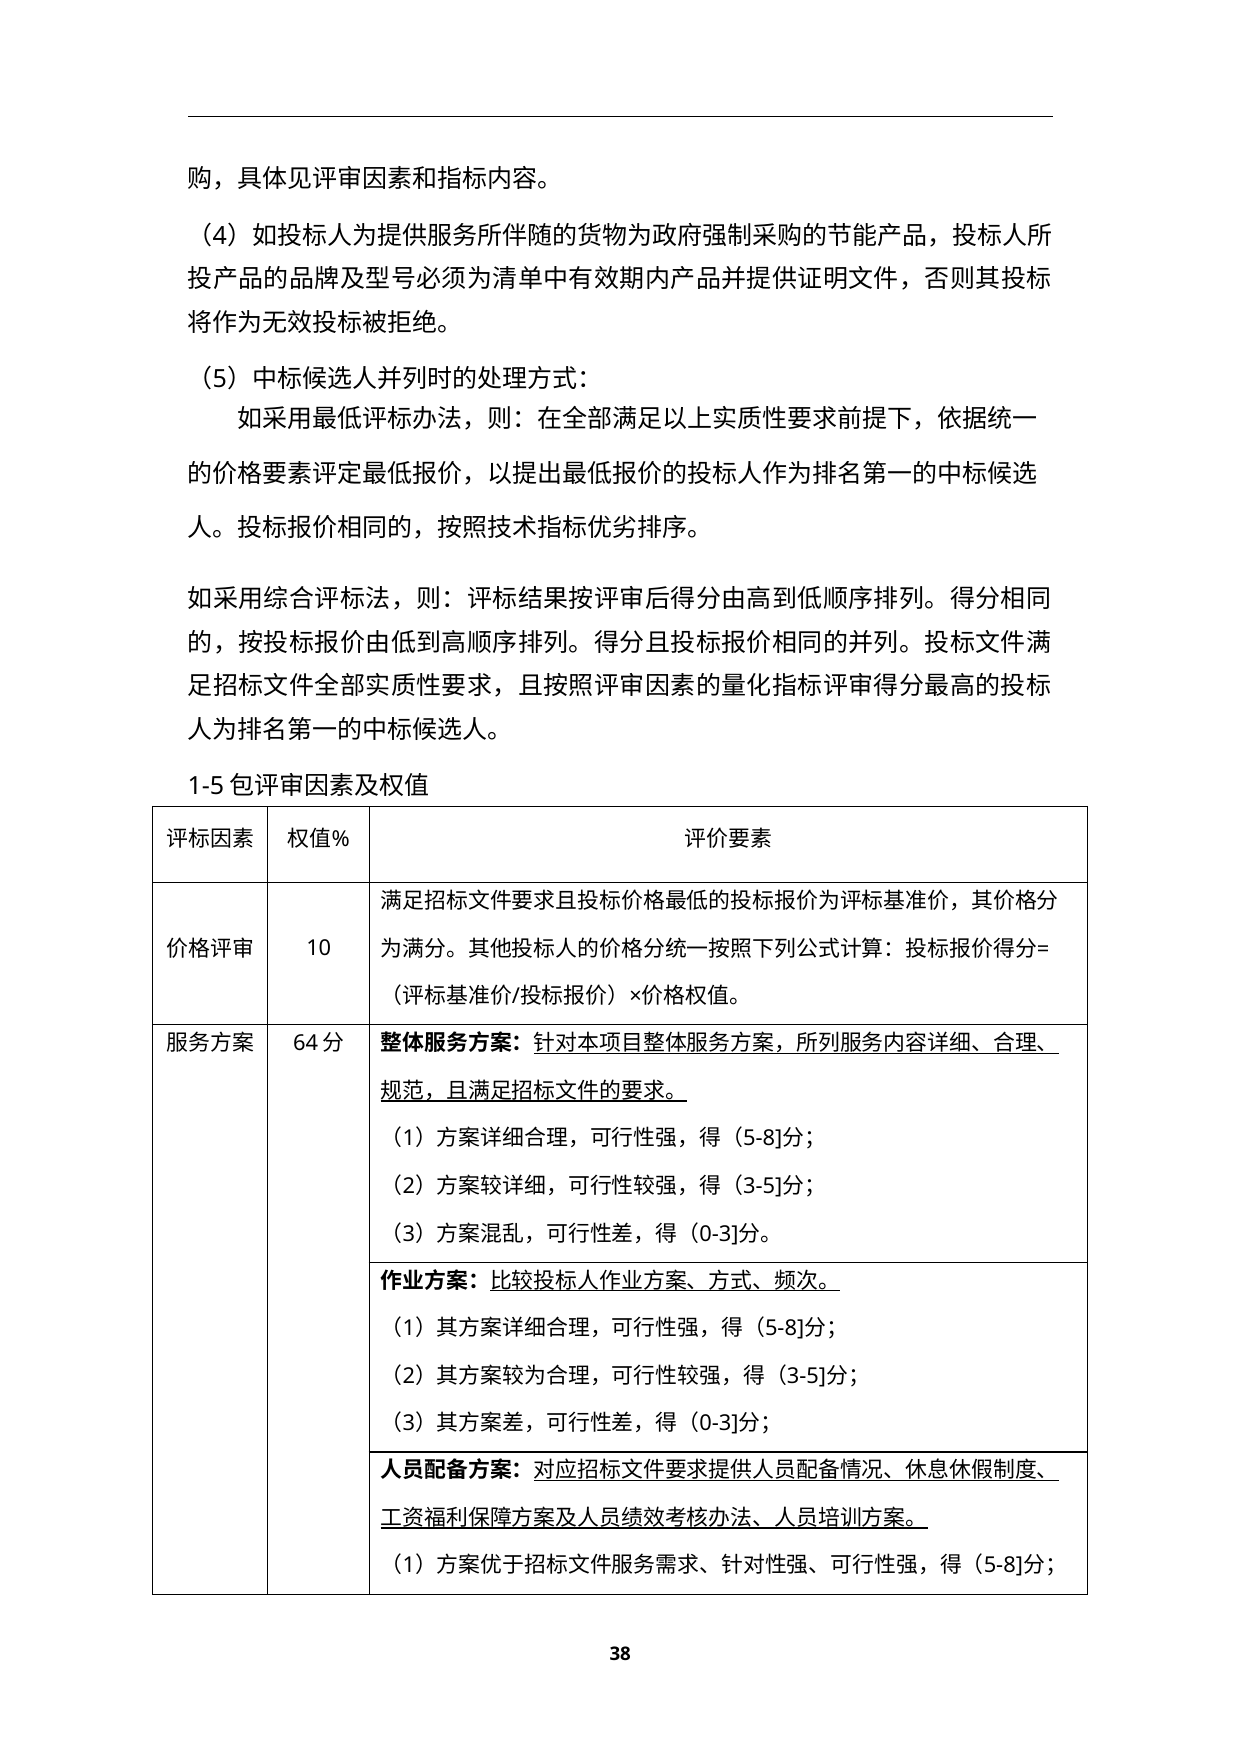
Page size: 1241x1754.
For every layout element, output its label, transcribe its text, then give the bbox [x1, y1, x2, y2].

text 1-5包评审因素及权值 [187, 762, 1053, 806]
table_header 评标因素 [153, 807, 267, 882]
table_cell 64分 [268, 1025, 369, 1593]
table_cell 满足招标文件要求且投标价格最低的投标报价为评标基准价，其价格分为满分。其他投标人的价格分统一按照下列公式计算：投标报价得分=（评标基准价/投标报价）×价格权值。 [370, 883, 1087, 1024]
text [187, 155, 1053, 199]
text 如采用综合评标法，则：评标结果按评审后得分由高到低顺序排列。得分相同的，按投标报价由低到高顺序排列。得分且投标报价相同的并列。投标文件满足招标文件全部实质性要求，且按照评审因素的量化指标评审得分最高的投标人为排名第一的中标候选人。 [187, 574, 1053, 749]
table_cell 10 [268, 883, 369, 1024]
table_cell 整体服务方案：针对本项目整体服务方案，所列服务内容详细、合理、规范，且满足招标文件的要求。 （1）方案详细合理，可行性强，得（5-8]分； （2）方案较详细，可行性较强，得（3-5]分； （3）方案混乱，可行性差，得（0-3]分。 [370, 1025, 1087, 1262]
table_cell 作业方案：比较投标人作业方案、方式、频次。 （1）其方案详细合理，可行性强，得（5-8]分； （2）其方案较为合理，可行性较强，得（3-5]分； （3）其方案差，可行性差，得（0-3]分； [370, 1263, 1087, 1451]
table_cell 服务方案 [153, 1025, 267, 1593]
text （5）中标候选人并列时的处理方式： [187, 355, 1053, 399]
text 如采用最低评标办法，则：在全部满足以上实质性要求前提下，依据统一的价格要素评定最低报价，以提出最低报价的投标人作为排名第一的中标候选人。投标报价相同的，按照技术指标优劣排序。 [187, 399, 1053, 544]
table_header 权值% [268, 807, 369, 882]
table_cell 价格评审 [153, 883, 267, 1024]
table_header 评价要素 [370, 807, 1087, 882]
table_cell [370, 1453, 1087, 1593]
text （4）如投标人为提供服务所伴随的货物为政府强制采购的节能产品，投标人所投产品的品牌及型号必须为清单中有效期内产品并提供证明文件，否则其投标将作为无效投标被拒绝。 [187, 211, 1053, 343]
